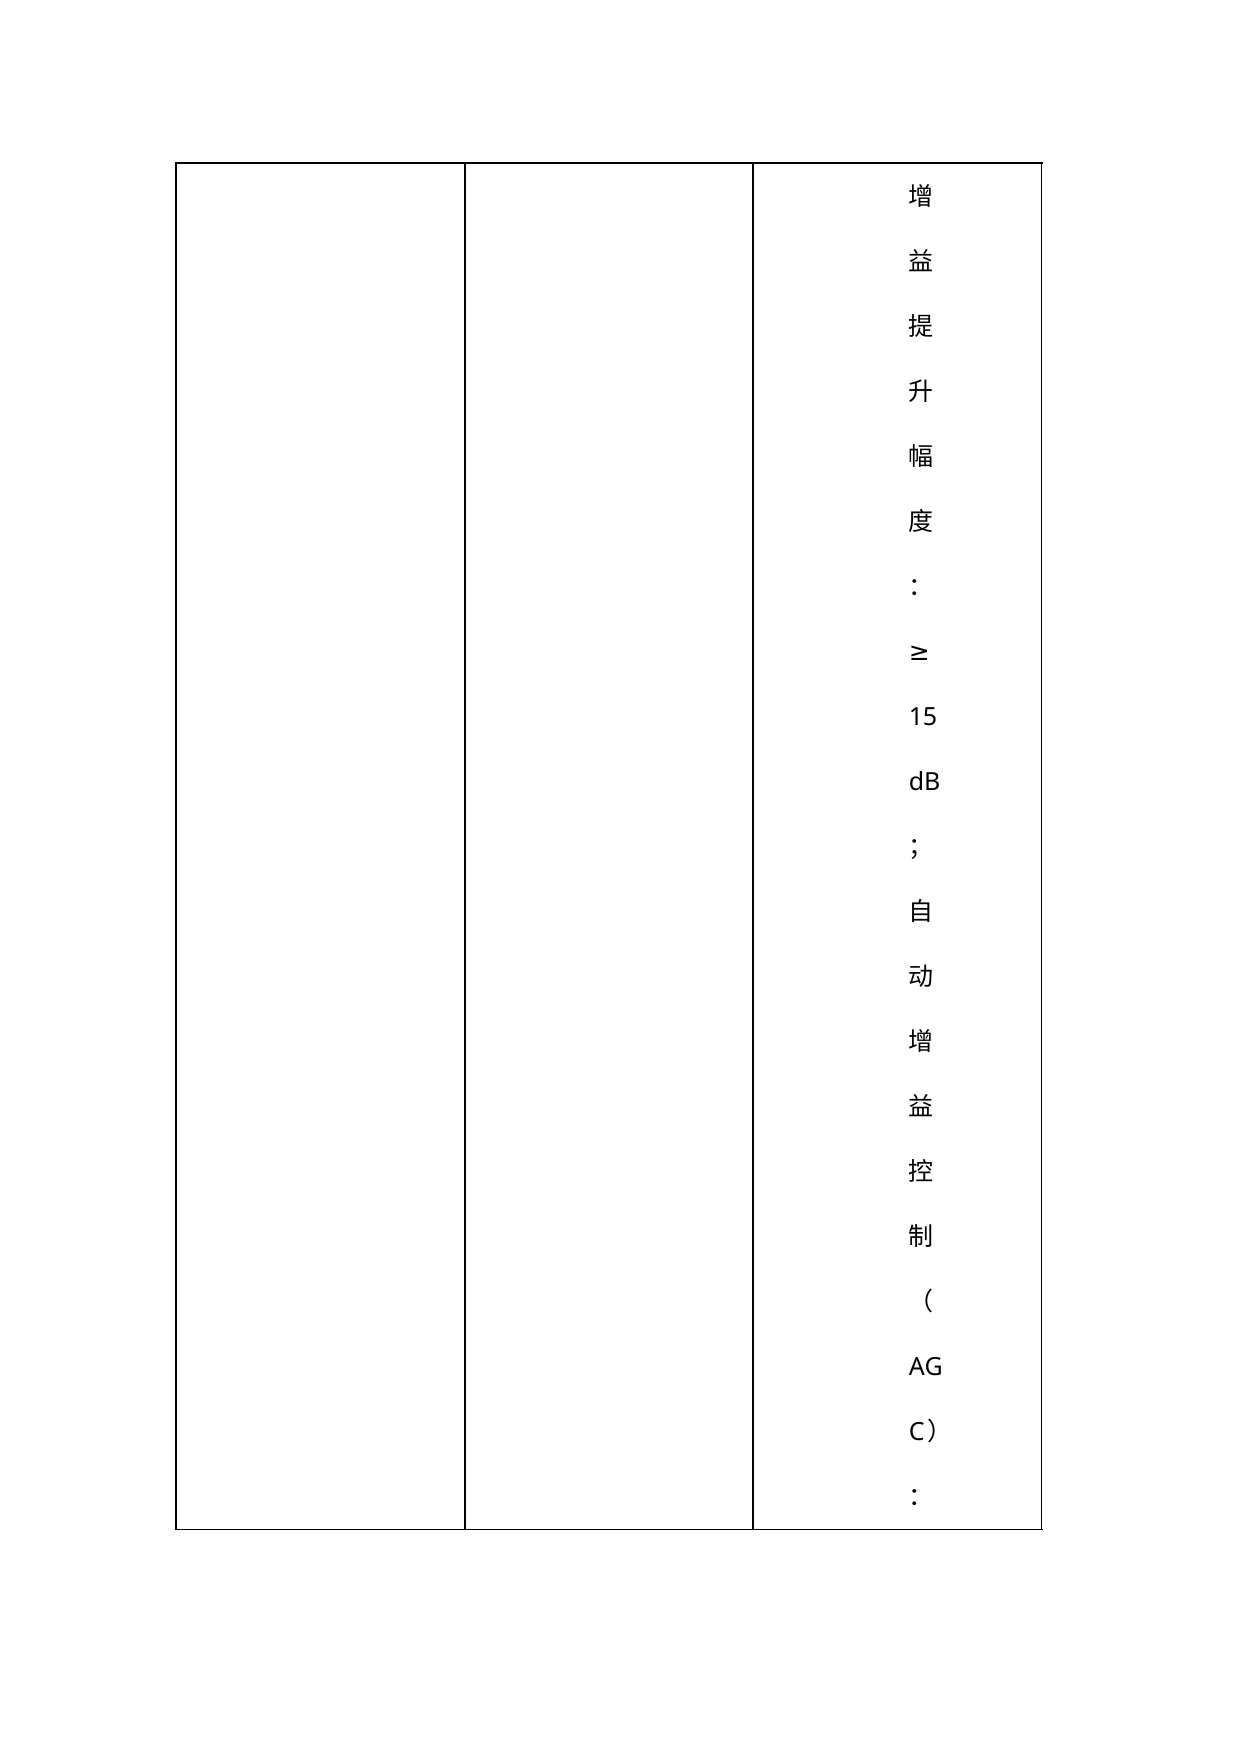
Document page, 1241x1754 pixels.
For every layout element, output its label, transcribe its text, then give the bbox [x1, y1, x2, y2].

table_cell [466, 164, 752, 1528]
table_cell 1 [177, 164, 464, 1528]
table_cell [754, 164, 1041, 1528]
